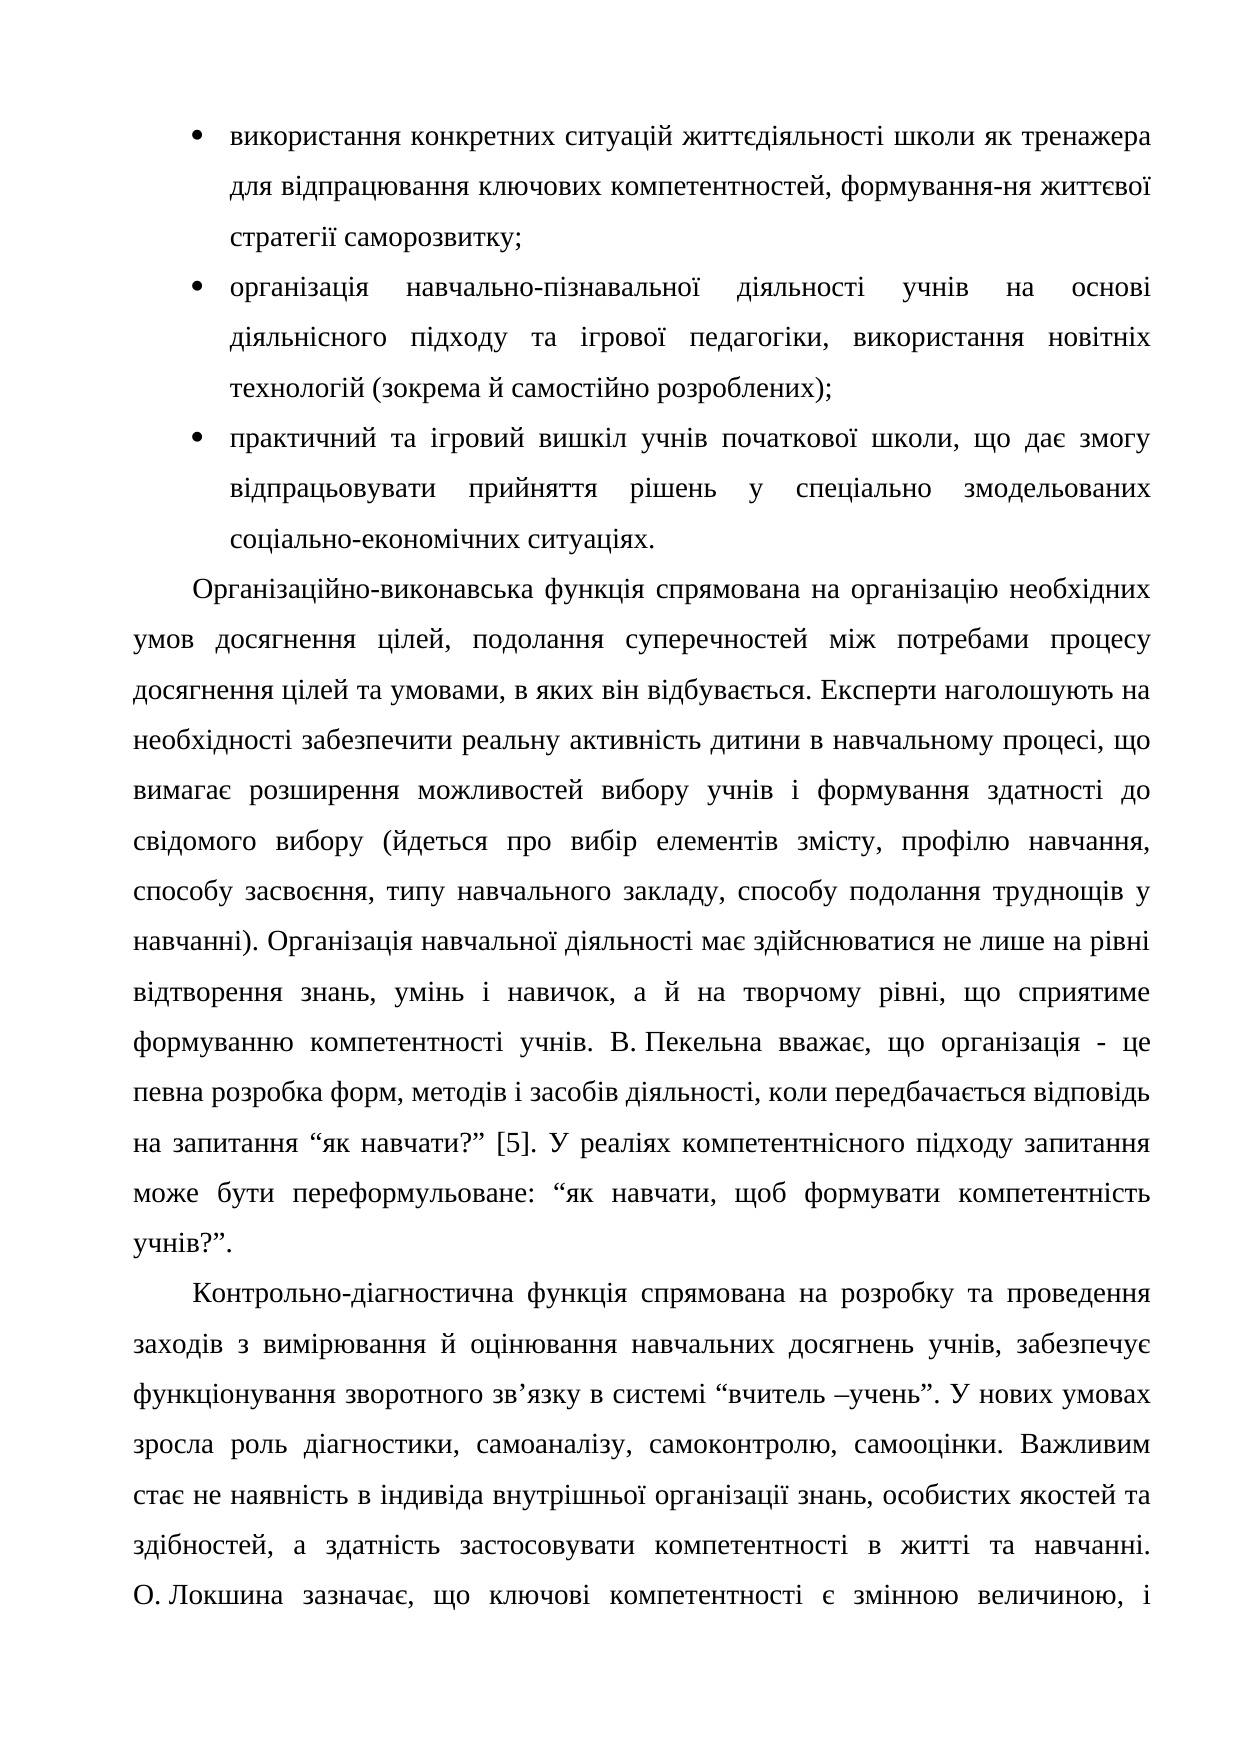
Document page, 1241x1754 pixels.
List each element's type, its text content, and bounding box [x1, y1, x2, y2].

list використання конкретних ситуацій життєдіяльності школи як тренажера для відпрацювання ключових компетентностей, формування-ня життєвої стратегії саморозвитку; [192, 118, 1152, 252]
list практичний та ігровий вишкіл учнів початкової школи, що дає змогу відпрацьовувати прийняття рішень у спеціально змодельованих соціально-економічних ситуаціях. [192, 420, 1152, 554]
text Організаційно-виконавська функція спрямована на організацію необхідних умов досягнення цілей, подолання суперечностей між потребами процесу досягнення цілей та умовами, в яких він відбувається. Експерти наголошують на необхідності забезпечити реальну активність дитини в навчальному процесі, що вимагає розширення можливостей вибору учнів і формування здатності до свідомого вибору (йдеться про вибір елементів змісту, профілю навчання, способу засвоєння, типу навчального закладу, способу подолання труднощів у навчанні). Організація навчальної діяльності має здійснюватися не лише на рівні відтворення знань, умінь і навичок, а й на творчому рівні, що сприятиме формуванню компетентності учнів. В. Пекельна вважає, що організація - це певна розробка форм, методів і засобів діяльності, коли передбачається відповідь на запитання “як навчати?” [5]. У реаліях компетентнісного підходу запитання може бути переформульоване: “як навчати, щоб формувати компетентність учнів?”. [133, 571, 1152, 1259]
list організація навчально-пізнавальної діяльності учнів на основі діяльнісного підходу та ігрової педагогіки, використання новітніх технологій (зокрема й самостійно розроблених); [192, 269, 1152, 403]
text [133, 1276, 1152, 1611]
